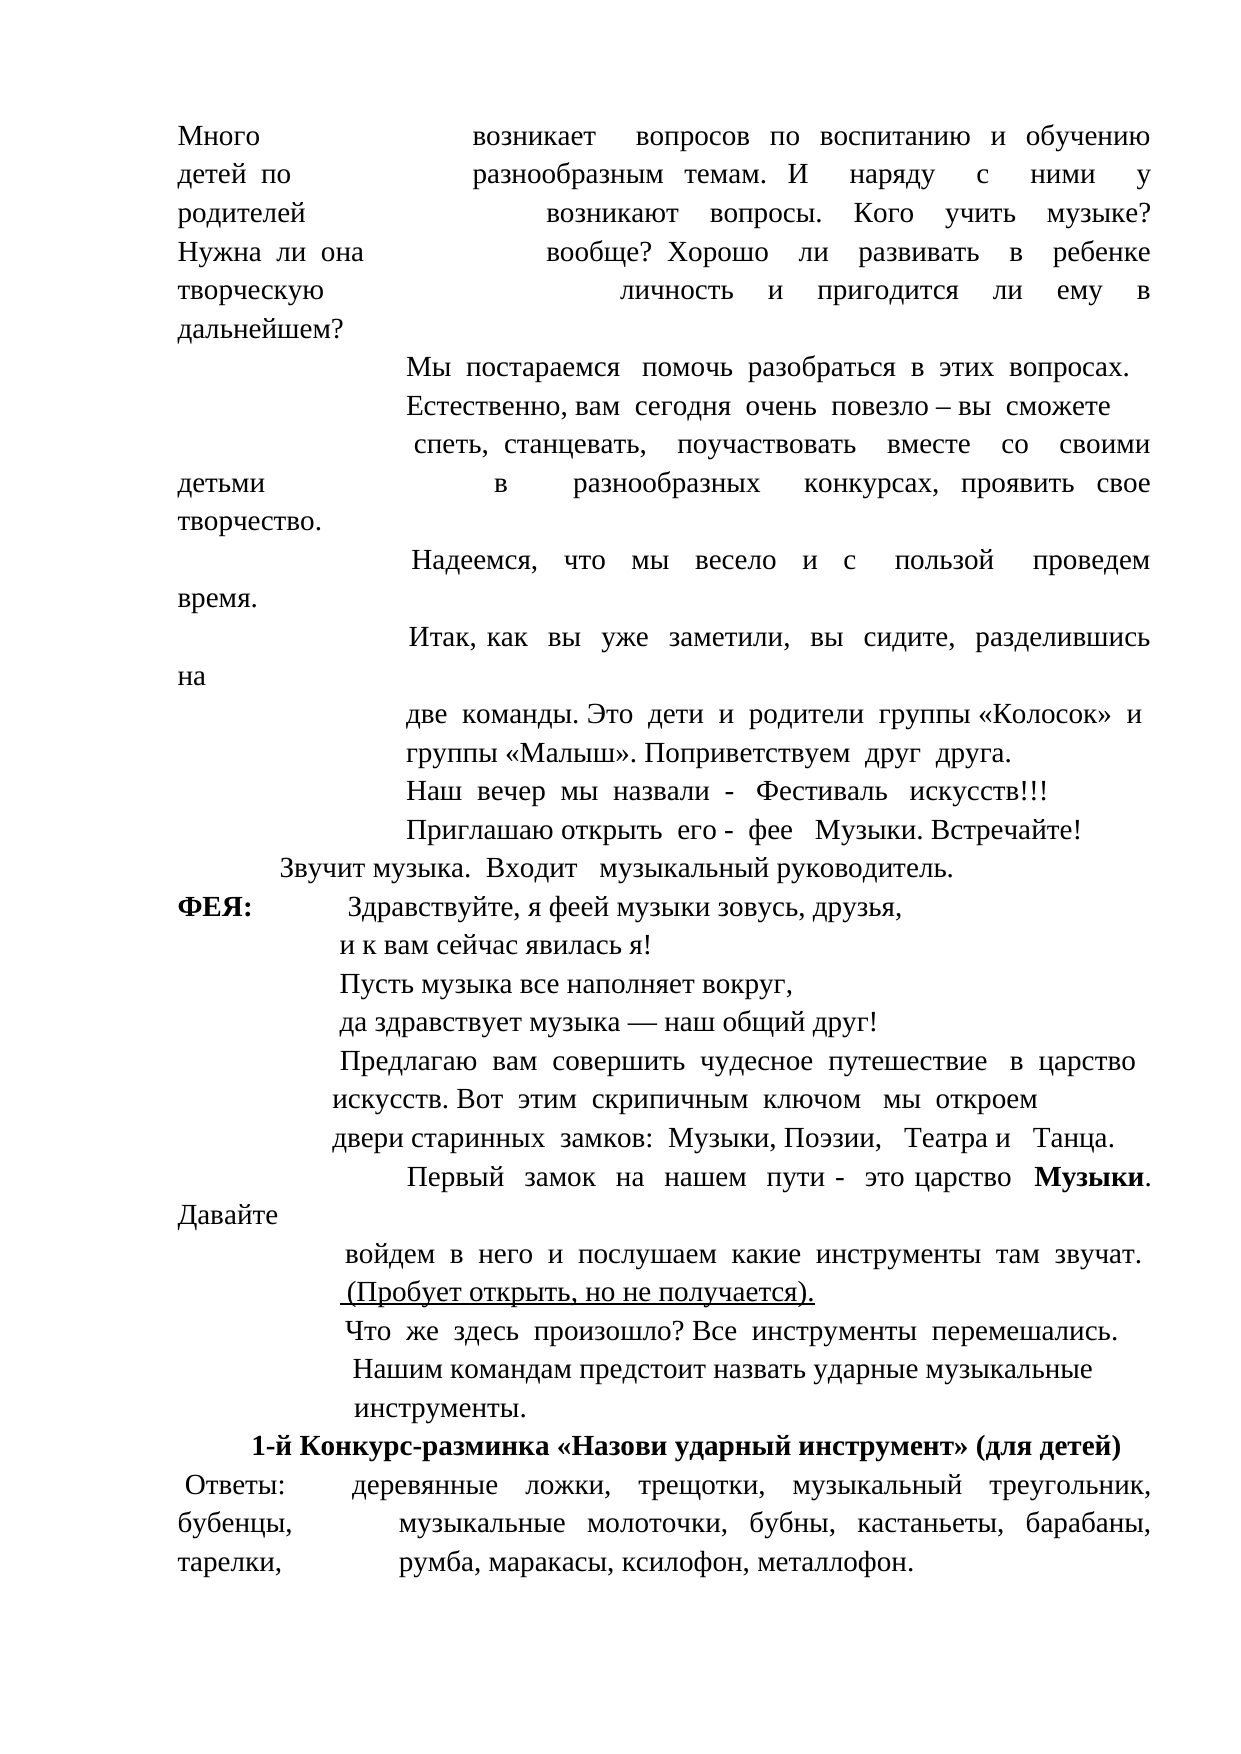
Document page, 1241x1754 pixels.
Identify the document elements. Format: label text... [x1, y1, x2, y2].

text Приглашаю открыть его - фее Музыки. Встречайте! [177, 812, 1152, 845]
text две команды. Это дети и родители группы «Колосок» и [177, 696, 1152, 730]
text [177, 118, 1152, 344]
text Что же здесь произошло? Все инструменты перемешались. [177, 1313, 1152, 1346]
text Итак, как вы уже заметили, вы сидите, разделившись на [177, 619, 1152, 691]
text Звучит музыка. Входит музыкальный руководитель. [177, 850, 1152, 884]
text группы «Малыш». Поприветствуем друг друга. [177, 735, 1152, 768]
text и к вам сейчас явилась я! [177, 927, 1152, 961]
text Наш вечер мы назвали - Фестиваль искусств!!! [177, 773, 1152, 807]
text войдем в него и послушаем какие инструменты там звучат. [177, 1236, 1152, 1269]
text Мы постараемся помочь разобраться в этих вопросах. [177, 349, 1152, 383]
text Пусть музыка все наполняет вокруг, [177, 966, 1152, 999]
text Предлагаю вам совершить чудесное путешествие в царство искусств. Вот этим скрипичным ключом мы откроем двери старинных замков: Музыки, Поэзии, Театра и Танца. [177, 1043, 1152, 1154]
text Естественно, вам сегодня очень повезло – вы сможете спеть, станцевать, поучаствовать вместе со своими детьми в разнообразных конкурсах, проявить свое творчество. [177, 388, 1152, 537]
text 1-й Конкурс-разминка «Назови ударный инструмент» (для детей) [177, 1428, 1152, 1462]
text инструменты. [177, 1390, 1152, 1423]
text (Пробует открыть, но не получается). [177, 1274, 1152, 1308]
text Первый замок на нашем пути - это царство Музыки. Давайте [177, 1159, 1152, 1231]
text Ответы: деревянные ложки, трещотки, музыкальный треугольник, бубенцы, музыкальные молоточки, бубны, кастаньеты, барабаны, тарелки, румба, маракасы, ксилофон, металлофон. [177, 1467, 1152, 1578]
text ФЕЯ: Здравствуйте, я феей музыки зовусь, друзья, [177, 889, 1152, 922]
text да здравствует музыка — наш общий друг! [177, 1004, 1152, 1038]
text Нашим командам предстоит назвать ударные музыкальные [177, 1351, 1152, 1385]
text Надеемся, что мы весело и с пользой проведем время. [177, 542, 1152, 614]
